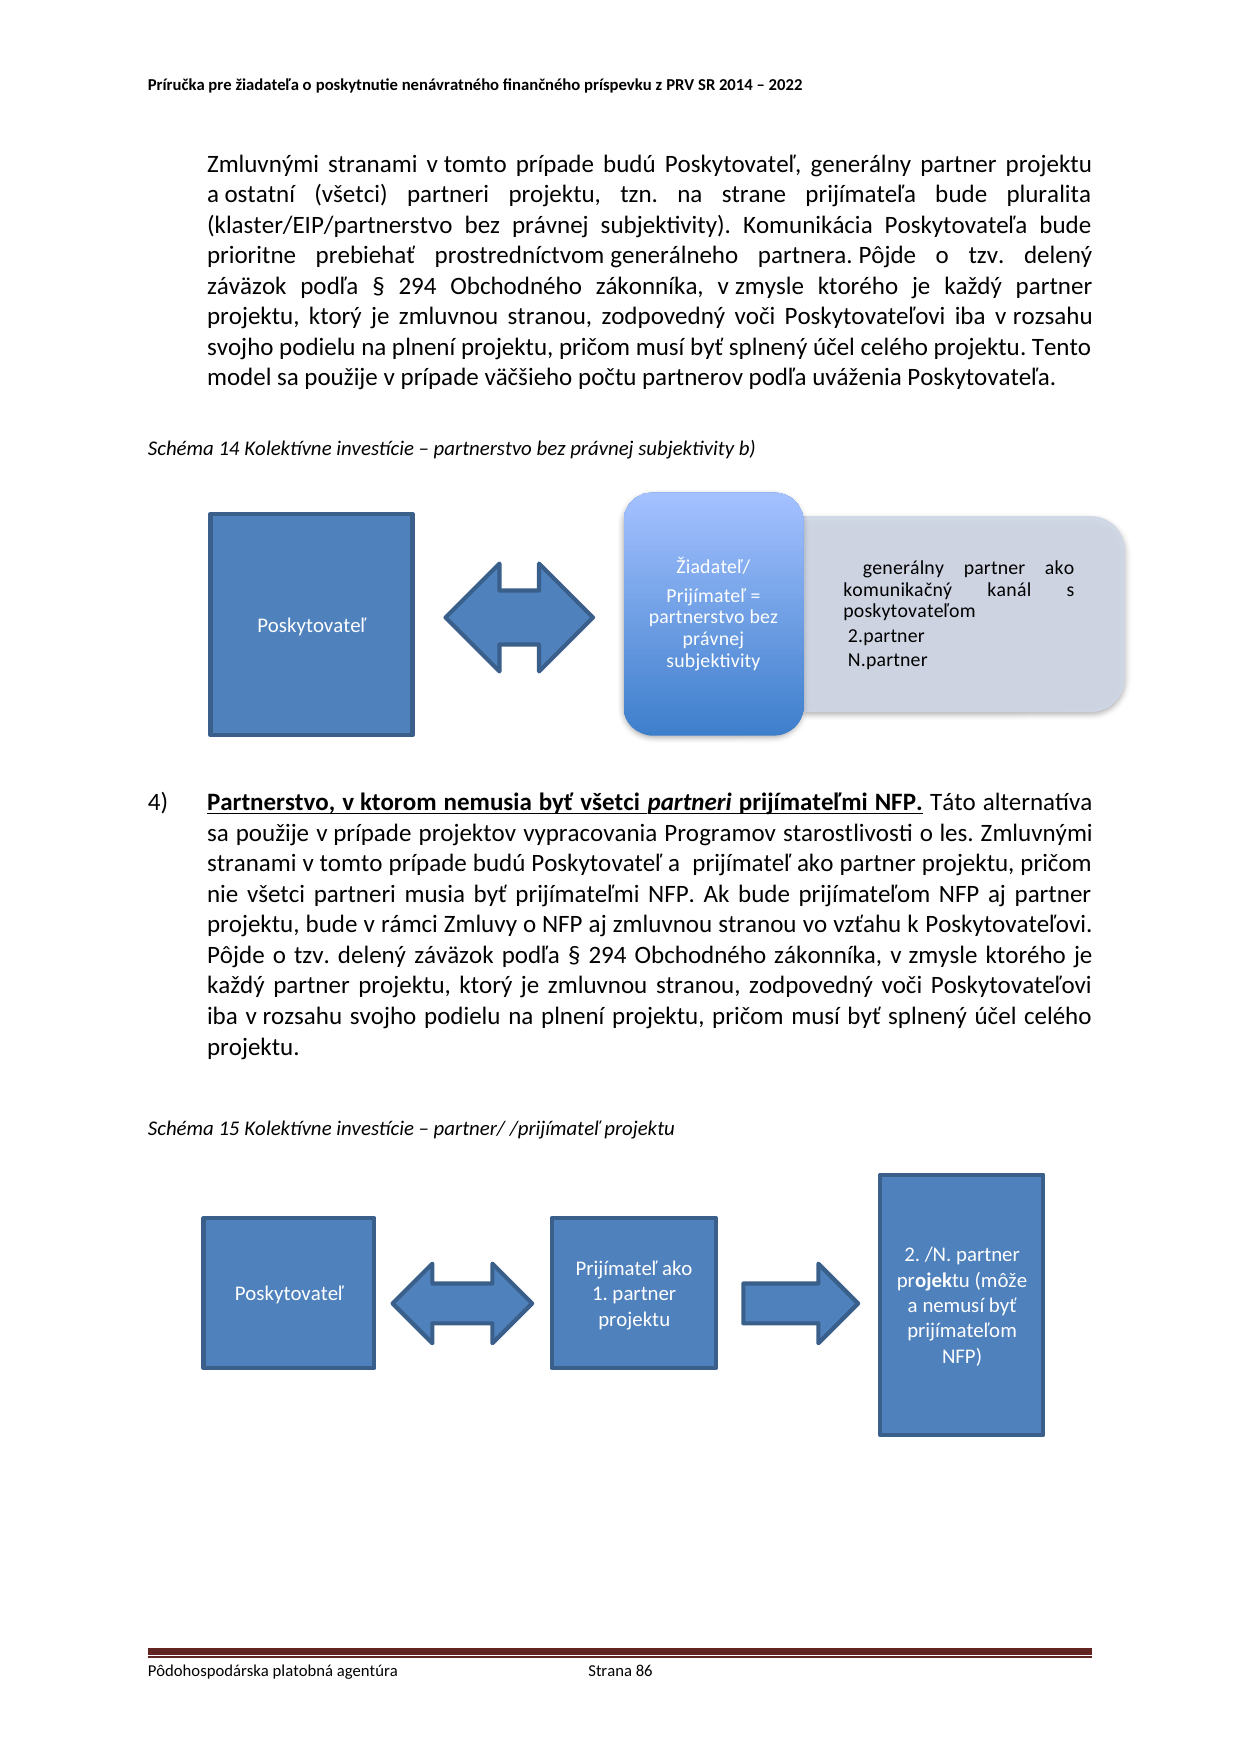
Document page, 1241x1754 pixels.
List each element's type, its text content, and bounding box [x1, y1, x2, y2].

list Partnerstvo, v ktorom nemusia byť všetci partneri prijímateľmi NFP. Táto alternatíva sa použije v prípade projektov vypracovania Programov starostlivosti o les. Zmluvnými stranami v tomto prípade budú Poskytovateľ a prijímateľ ako partner projektu, pričom nie všetci partneri musia byť prijímateľmi NFP. Ak bude prijímateľom NFP aj partner projektu, bude v rámci Zmluvy o NFP aj zmluvnou stranou vo vzťahu k Poskytovateľovi. Pôjde o tzv. delený záväzok podľa § 294 Obchodného zákonníka, v zmysle ktorého je každý partner projektu, ktorý je zmluvnou stranou, zodpovedný voči Poskytovateľovi iba v rozsahu svojho podielu na plnení projektu, pričom musí byť splnený účel celého projektu. [148, 786, 1092, 1061]
text Schéma 14 Kolektívne investície – partnerstvo bez právnej subjektivity b) [148, 435, 1092, 460]
text Schéma 15 Kolektívne investície – partner/ /prijímateľ projektu [148, 1115, 1092, 1141]
list Zmluvnými stranami v tomto prípade budú Poskytovateľ, generálny partner projektu a ostatní (všetci) partneri projektu, tzn. na strane prijímateľa bude pluralita (klaster/EIP/partnerstvo bez právnej subjektivity). Komunikácia Poskytovateľa bude prioritne prebiehať prostredníctvom generálneho partnera. Pôjde o tzv. delený záväzok podľa § 294 Obchodného zákonníka, v zmysle ktorého je každý partner projektu, ktorý je zmluvnou stranou, zodpovedný voči Poskytovateľovi iba v rozsahu svojho podielu na plnení projektu, pričom musí byť splnený účel celého projektu. Tento model sa použije v prípade väčšieho počtu partnerov podľa uváženia Poskytovateľa. [207, 148, 1092, 392]
